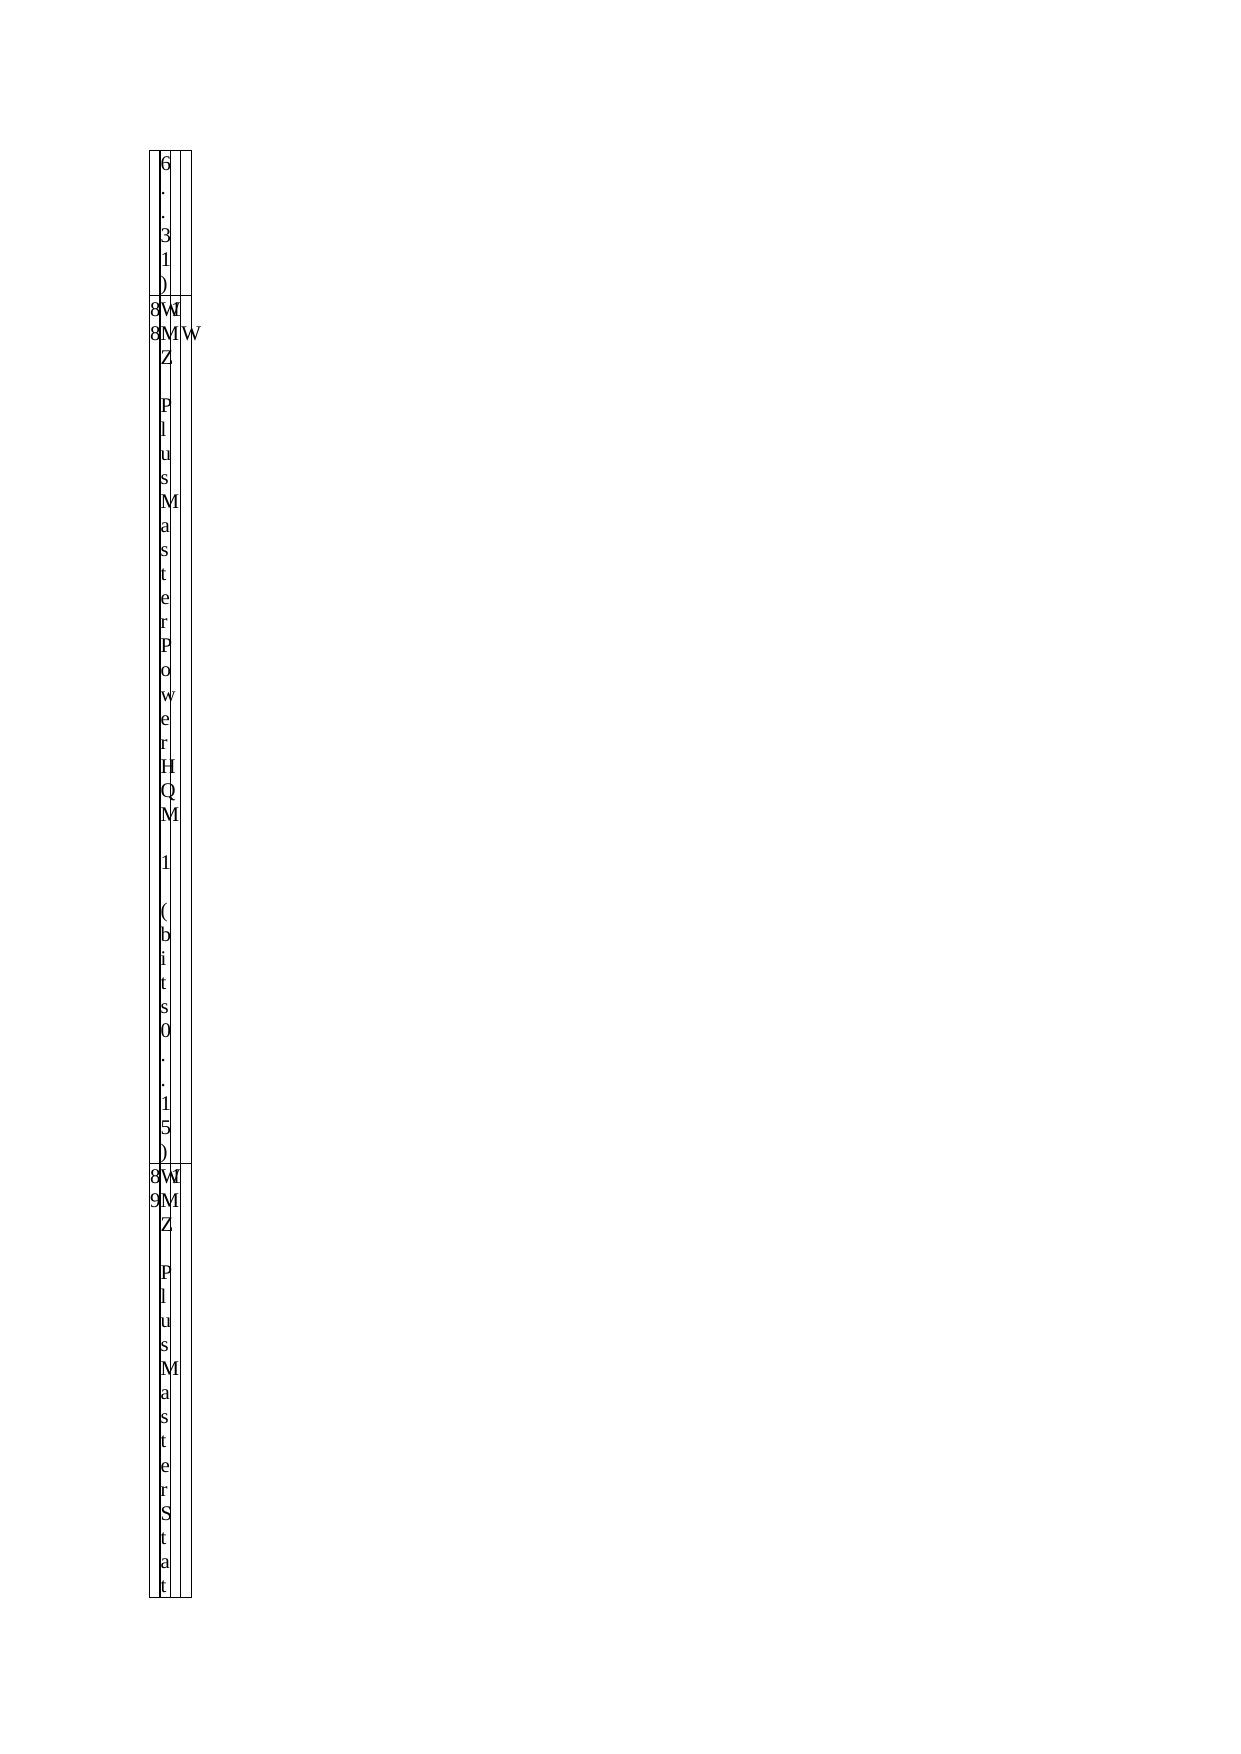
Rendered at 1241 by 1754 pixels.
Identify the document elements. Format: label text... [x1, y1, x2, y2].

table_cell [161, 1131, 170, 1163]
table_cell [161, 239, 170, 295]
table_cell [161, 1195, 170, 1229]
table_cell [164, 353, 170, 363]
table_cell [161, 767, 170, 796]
table_cell [181, 1164, 191, 1597]
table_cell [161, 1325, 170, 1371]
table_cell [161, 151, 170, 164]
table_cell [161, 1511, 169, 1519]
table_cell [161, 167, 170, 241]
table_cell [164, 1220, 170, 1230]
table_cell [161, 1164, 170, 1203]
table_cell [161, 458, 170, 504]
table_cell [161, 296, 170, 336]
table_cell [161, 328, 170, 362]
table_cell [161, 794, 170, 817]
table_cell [161, 1519, 170, 1597]
